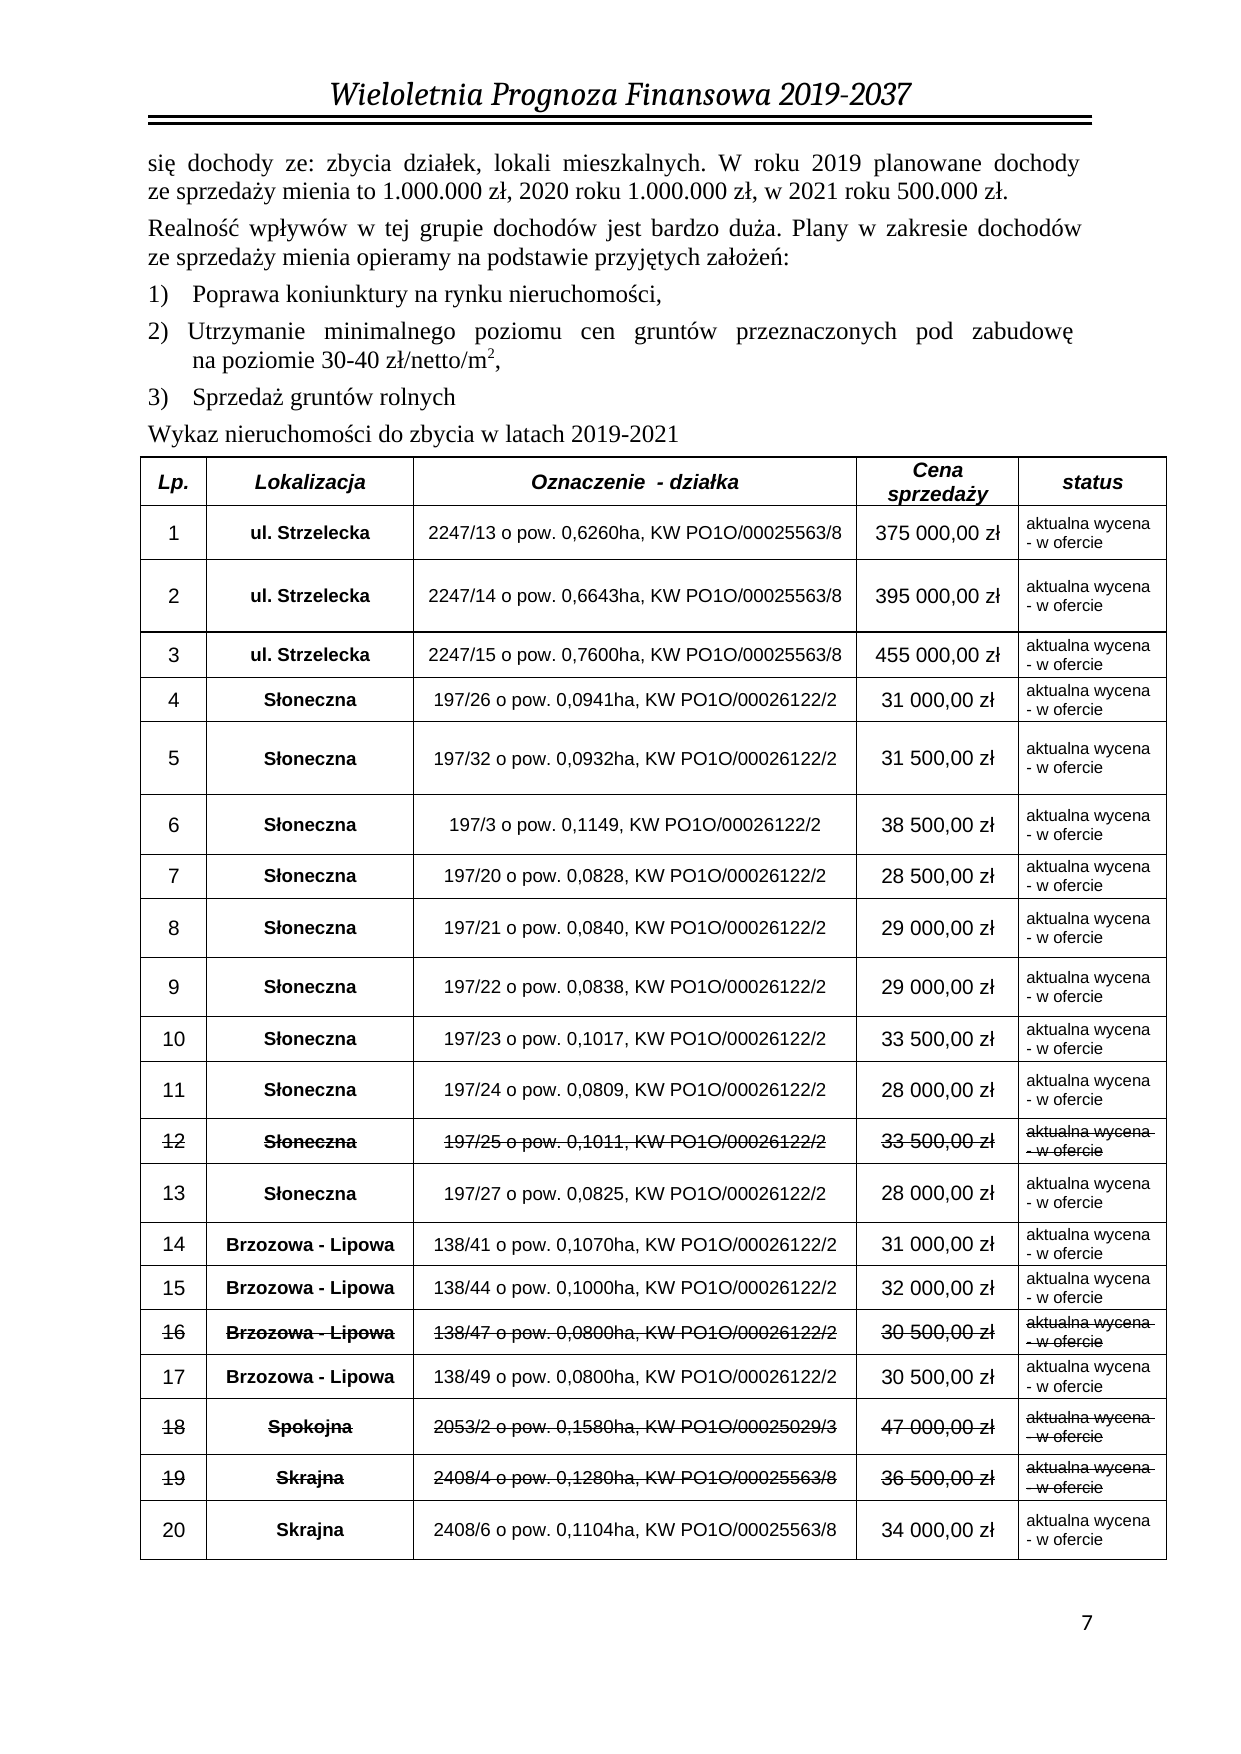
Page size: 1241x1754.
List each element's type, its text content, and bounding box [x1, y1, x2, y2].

table_cell 2053/2 o pow. 0,1580ha, KW PO1O/00025029/3 [414, 1399, 856, 1454]
text Wykaz nieruchomości do zbycia w latach 2019-2021 [148, 419, 1092, 448]
table_cell aktualna wycena - w ofercie [1019, 795, 1166, 854]
table_cell aktualna wycena - w ofercie [1019, 722, 1166, 794]
table_cell 6 [141, 795, 206, 854]
table_cell aktualna wycena - w ofercie [1019, 1501, 1166, 1559]
table_cell 28 500,00 zł [857, 855, 1018, 898]
table_cell 13 [141, 1164, 206, 1222]
table_header Lp. [141, 458, 206, 505]
table_cell 11 [141, 1062, 206, 1118]
table_header status [1019, 458, 1166, 505]
table_cell 17 [141, 1355, 206, 1398]
table_cell Słoneczna [207, 722, 413, 794]
table_cell aktualna wycena - w ofercie [1019, 1266, 1166, 1309]
table_header Cena sprzedaży [857, 458, 1018, 505]
table_cell aktualna wycena - w ofercie [1019, 1355, 1166, 1398]
table_cell 28 000,00 zł [857, 1164, 1018, 1222]
table_cell 1 [141, 506, 206, 559]
table_header Lokalizacja [207, 458, 413, 505]
table_cell 12 [141, 1119, 206, 1163]
table_header Oznaczenie - działka [414, 458, 856, 505]
table_cell aktualna wycena - w ofercie [1019, 1455, 1166, 1499]
table_cell 7 [141, 855, 206, 898]
table_cell Słoneczna [207, 795, 413, 854]
table_cell 197/20 o pow. 0,0828, KW PO1O/00026122/2 [414, 855, 856, 898]
table_cell 375 000,00 zł [857, 506, 1018, 559]
table_cell 197/23 o pow. 0,1017, KW PO1O/00026122/2 [414, 1017, 856, 1061]
table_cell 33 500,00 zł [857, 1119, 1018, 1163]
table_cell 31 500,00 zł [857, 722, 1018, 794]
table_cell 138/44 o pow. 0,1000ha, KW PO1O/00026122/2 [414, 1266, 856, 1309]
table_cell Skrajna [207, 1455, 413, 1499]
table_cell Słoneczna [207, 958, 413, 1016]
table_cell 2408/6 o pow. 0,1104ha, KW PO1O/00025563/8 [414, 1501, 856, 1559]
table_cell 197/3 o pow. 0,1149, KW PO1O/00026122/2 [414, 795, 856, 854]
table_cell 19 [141, 1455, 206, 1499]
table_cell 395 000,00 zł [857, 560, 1018, 631]
table_cell 31 000,00 zł [857, 1223, 1018, 1265]
table_cell 2247/14 o pow. 0,6643ha, KW PO1O/00025563/8 [414, 560, 856, 631]
table_cell 20 [141, 1501, 206, 1559]
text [148, 148, 1092, 205]
table_cell 3 [141, 633, 206, 677]
table_cell aktualna wycena - w ofercie [1019, 1399, 1166, 1454]
table_cell 197/32 o pow. 0,0932ha, KW PO1O/00026122/2 [414, 722, 856, 794]
table_cell ul. Strzelecka [207, 506, 413, 559]
text 2) Utrzymanie minimalnego poziomu cen gruntów przeznaczonych pod zabudowę na poziomie 30-40 zł/netto/m2, [148, 316, 1092, 374]
table_cell aktualna wycena - w ofercie [1019, 899, 1166, 957]
table_cell 8 [141, 899, 206, 957]
table_cell aktualna wycena - w ofercie [1019, 1164, 1166, 1222]
table_cell aktualna wycena - w ofercie [1019, 1119, 1166, 1163]
table_cell 32 000,00 zł [857, 1266, 1018, 1309]
table_cell 197/26 o pow. 0,0941ha, KW PO1O/00026122/2 [414, 678, 856, 721]
table_cell 30 500,00 zł [857, 1310, 1018, 1354]
table_cell 197/24 o pow. 0,0809, KW PO1O/00026122/2 [414, 1062, 856, 1118]
table_cell Spokojna [207, 1399, 413, 1454]
table_cell 18 [141, 1399, 206, 1454]
table_cell aktualna wycena - w ofercie [1019, 1062, 1166, 1118]
table_cell 4 [141, 678, 206, 721]
text 1) Poprawa koniunktury na rynku nieruchomości, [148, 279, 1092, 308]
table_cell 36 500,00 zł [857, 1455, 1018, 1499]
table_cell aktualna wycena - w ofercie [1019, 1223, 1166, 1265]
table_cell 197/27 o pow. 0,0825, KW PO1O/00026122/2 [414, 1164, 856, 1222]
table_cell Brzozowa - Lipowa [207, 1266, 413, 1309]
table_cell Słoneczna [207, 1164, 413, 1222]
table_cell 138/49 o pow. 0,0800ha, KW PO1O/00026122/2 [414, 1355, 856, 1398]
table_cell 197/22 o pow. 0,0838, KW PO1O/00026122/2 [414, 958, 856, 1016]
table_cell aktualna wycena - w ofercie [1019, 506, 1166, 559]
table_cell 2 [141, 560, 206, 631]
table_cell 197/25 o pow. 0,1011, KW PO1O/00026122/2 [414, 1119, 856, 1163]
table_cell 138/41 o pow. 0,1070ha, KW PO1O/00026122/2 [414, 1223, 856, 1265]
table_cell 10 [141, 1017, 206, 1061]
table_cell aktualna wycena - w ofercie [1019, 855, 1166, 898]
table_cell 28 000,00 zł [857, 1062, 1018, 1118]
table_cell 455 000,00 zł [857, 633, 1018, 677]
table_cell Słoneczna [207, 855, 413, 898]
table_cell 16 [141, 1310, 206, 1354]
table_cell aktualna wycena - w ofercie [1019, 633, 1166, 677]
table_cell Słoneczna [207, 1119, 413, 1163]
table_cell Słoneczna [207, 1017, 413, 1061]
table_cell 197/21 o pow. 0,0840, KW PO1O/00026122/2 [414, 899, 856, 957]
table_cell 29 000,00 zł [857, 958, 1018, 1016]
table_cell 29 000,00 zł [857, 899, 1018, 957]
table_cell ul. Strzelecka [207, 633, 413, 677]
table_cell Brzozowa - Lipowa [207, 1310, 413, 1354]
table_cell 9 [141, 958, 206, 1016]
table_cell Słoneczna [207, 1062, 413, 1118]
table_cell aktualna wycena - w ofercie [1019, 678, 1166, 721]
text 3) Sprzedaż gruntów rolnych [148, 382, 1092, 411]
table_cell 15 [141, 1266, 206, 1309]
table_cell 2247/15 o pow. 0,7600ha, KW PO1O/00025563/8 [414, 633, 856, 677]
table_cell 14 [141, 1223, 206, 1265]
table_cell Brzozowa - Lipowa [207, 1355, 413, 1398]
table_cell Brzozowa - Lipowa [207, 1223, 413, 1265]
table_cell 33 500,00 zł [857, 1017, 1018, 1061]
table_cell 2408/4 o pow. 0,1280ha, KW PO1O/00025563/8 [414, 1455, 856, 1499]
table_cell aktualna wycena - w ofercie [1019, 1310, 1166, 1354]
text Realność wpływów w tej grupie dochodów jest bardzo duża. Plany w zakresie dochodów ze sprzedaży mienia opieramy na podstawie przyjętych założeń: [148, 213, 1092, 271]
table_cell Słoneczna [207, 899, 413, 957]
table_cell 138/47 o pow. 0,0800ha, KW PO1O/00026122/2 [414, 1310, 856, 1354]
table_cell 34 000,00 zł [857, 1501, 1018, 1559]
table_cell aktualna wycena - w ofercie [1019, 958, 1166, 1016]
table_cell 2247/13 o pow. 0,6260ha, KW PO1O/00025563/8 [414, 506, 856, 559]
table_cell 5 [141, 722, 206, 794]
table_cell 31 000,00 zł [857, 678, 1018, 721]
table_cell 38 500,00 zł [857, 795, 1018, 854]
table_cell aktualna wycena - w ofercie [1019, 1017, 1166, 1061]
table_cell Słoneczna [207, 678, 413, 721]
table_cell aktualna wycena - w ofercie [1019, 560, 1166, 631]
table_cell 30 500,00 zł [857, 1355, 1018, 1398]
table_cell 47 000,00 zł [857, 1399, 1018, 1454]
table_cell Skrajna [207, 1501, 413, 1559]
table_cell ul. Strzelecka [207, 560, 413, 631]
